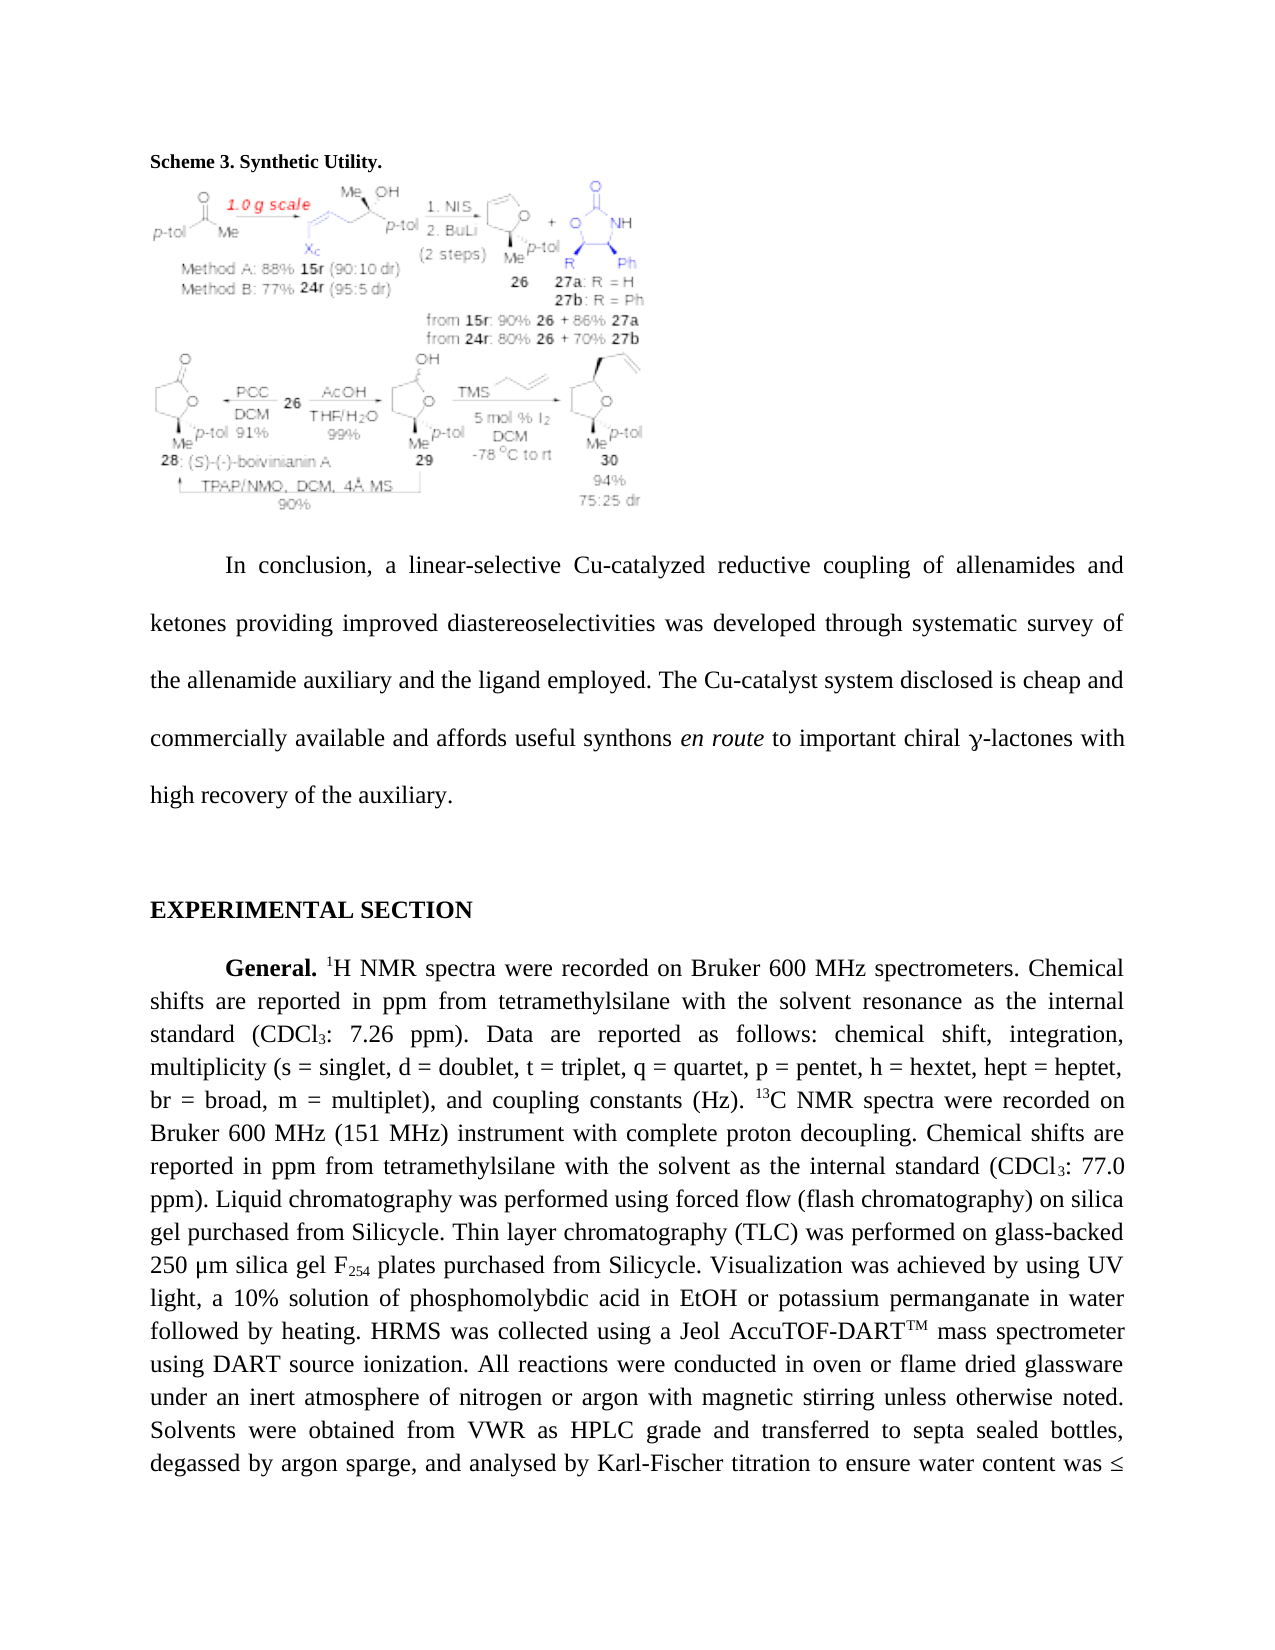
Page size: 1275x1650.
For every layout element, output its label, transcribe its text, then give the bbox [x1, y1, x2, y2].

text In conclusion, a linear-selective Cu-catalyzed reductive coupling of allenamides and ketones providing improved diastereoselectivities was developed through systematic survey of the allenamide auxiliary and the ligand employed. The Cu-catalyst system disclosed is cheap and commercially available and affords useful synthons en route to important chiral -lactones with high recovery of the auxiliary. [150, 551, 1125, 809]
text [150, 953, 1125, 1477]
text Scheme 3. Synthetic Utility. [150, 150, 1125, 173]
text EXPERIMENTAL SECTION [150, 896, 1125, 924]
